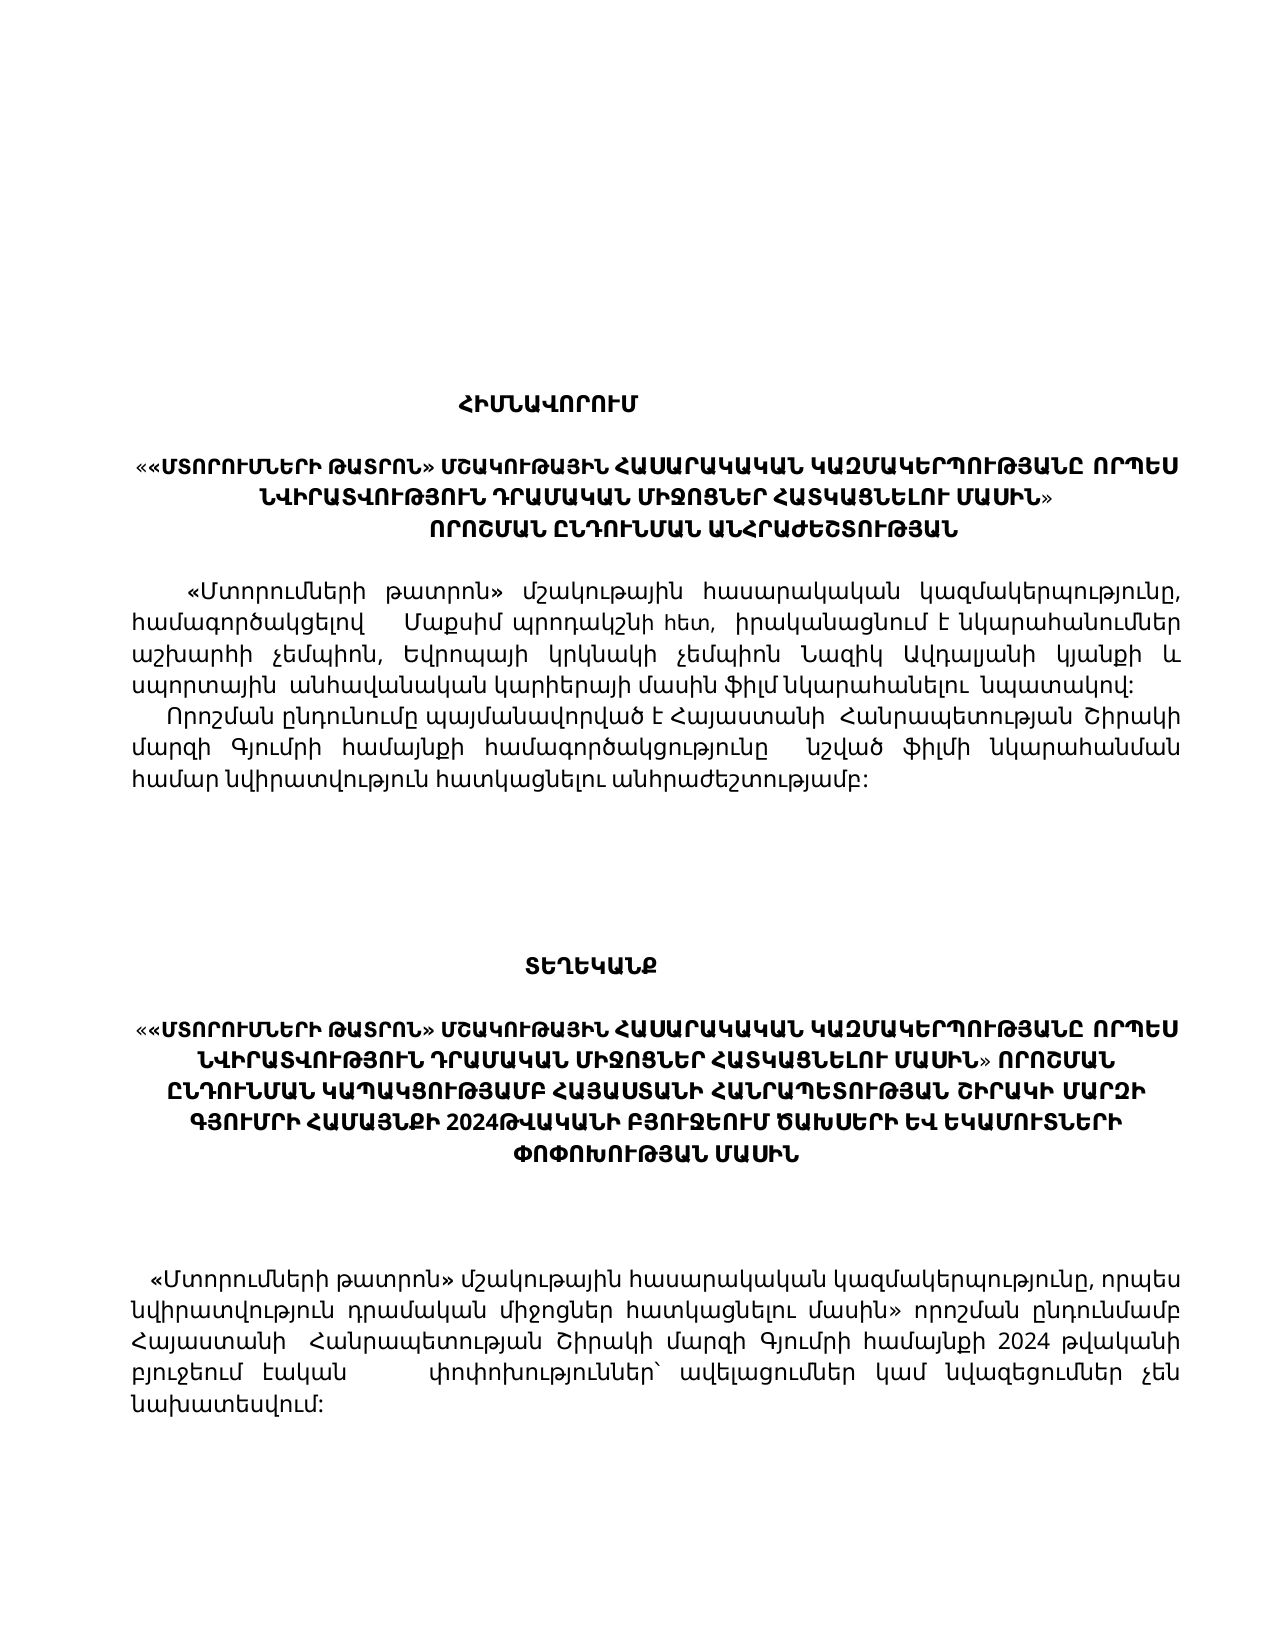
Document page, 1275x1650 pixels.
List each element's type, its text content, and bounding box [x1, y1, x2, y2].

text ««ՄՏՈՐՈՒՄՆԵՐԻ ԹԱՏՐՈՆ» ՄՇԱԿՈՒԹԱՅԻՆ ՀԱՍԱՐԱԿԱԿԱՆ ԿԱԶՄԱԿԵՐՊՈՒԹՅԱՆԸ ՈՐՊԵՍ ՆՎԻՐԱՏՎՈՒԹՅՈՒՆ ԴՐԱՄԱԿԱՆ ՄԻՋՈՑՆԵՐ ՀԱՏԿԱՑՆԵԼՈՒ ՄԱՍԻՆ» [131, 450, 1181, 512]
text ՀԻՄՆԱՎՈՐՈՒՄ [131, 387, 1181, 419]
text ՏԵՂԵԿԱՆՔ [131, 950, 1181, 981]
text «Մտորումների թատրոն» մշակութային հասարակական կազմակերպությունը, համագործակցելով Մաքսիմ պրոդակշնի հետ, իրականացնում է նկարահանումներ աշխարհի չեմպիոն, Եվրոպայի կրկնակի չեմպիոն Նազիկ Ավդալյանի կյանքի և սպորտային անհավանական կարիերայի մասին ֆիլմ նկարահանելու նպատակով: [131, 575, 1181, 700]
text ««ՄՏՈՐՈՒՄՆԵՐԻ ԹԱՏՐՈՆ» ՄՇԱԿՈՒԹԱՅԻՆ ՀԱՍԱՐԱԿԱԿԱՆ ԿԱԶՄԱԿԵՐՊՈՒԹՅԱՆԸ ՈՐՊԵՍ ՆՎԻՐԱՏՎՈՒԹՅՈՒՆ ԴՐԱՄԱԿԱՆ ՄԻՋՈՑՆԵՐ ՀԱՏԿԱՑՆԵԼՈՒ ՄԱՍԻՆ» ՈՐՈՇՄԱՆ ԸՆԴՈՒՆՄԱՆ ԿԱՊԱԿՑՈՒԹՅԱՄԲ ՀԱՅԱՍՏԱՆԻ ՀԱՆՐԱՊԵՏՈՒԹՅԱՆ ՇԻՐԱԿԻ ՄԱՐԶԻ ԳՅՈՒՄՐԻ ՀԱՄԱՅՆՔԻ 2024ԹՎԱԿԱՆԻ ԲՅՈՒՋԵՈՒՄ ԾԱԽՍԵՐԻ ԵՎ ԵԿԱՄՈՒՏՆԵՐԻ ՓՈՓՈԽՈՒԹՅԱՆ ՄԱՍԻՆ [131, 1012, 1181, 1169]
text ՈՐՈՇՄԱՆ ԸՆԴՈՒՆՄԱՆ ԱՆՀՐԱԺԵՇՏՈՒԹՅԱՆ [206, 512, 1181, 544]
text «Մտորումների թատրոն» մշակութային հասարակական կազմակերպությունը, որպես նվիրատվություն դրամական միջոցներ հատկացնելու մասին» որոշման ընդունմամբ Հայաստանի Հանրապետության Շիրակի մարզի Գյումրի համայնքի 2024 թվականի բյուջեում էական փոփոխություններ՝ ավելացումներ կամ նվազեցումներ չեն նախատեսվում: [131, 1262, 1181, 1419]
text Որոշման ընդունումը պայմանավորված է Հայաստանի Հանրապետության Շիրակի մարզի Գյումրի համայնքի համագործակցությունը նշված ֆիլմի նկարահանման համար նվիրատվություն հատկացնելու անհրաժեշտությամբ: [131, 700, 1181, 794]
